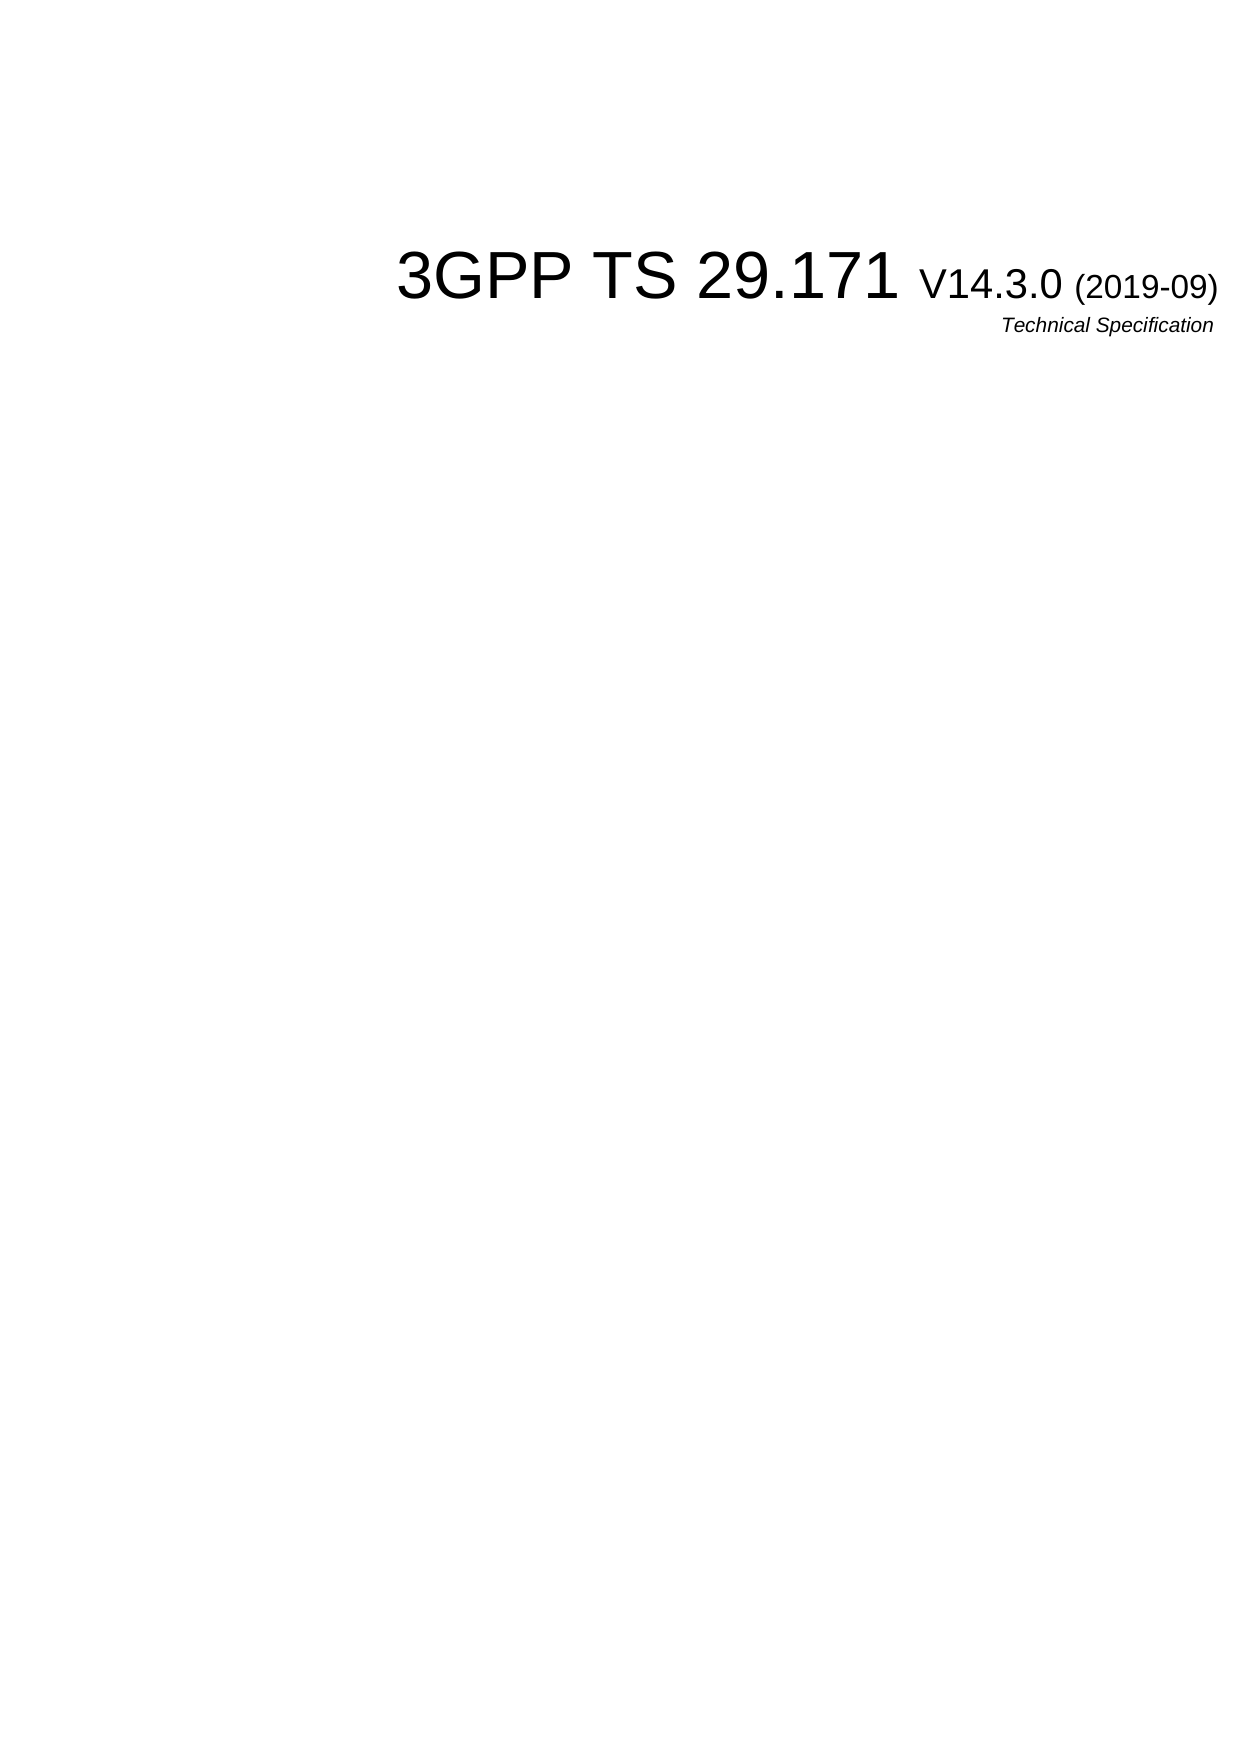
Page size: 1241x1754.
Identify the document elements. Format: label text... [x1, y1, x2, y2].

text 3GPP TS 29.171 V14.3.0 (2019-09) [89, 236, 1219, 313]
text Technical Specification [89, 313, 1216, 337]
